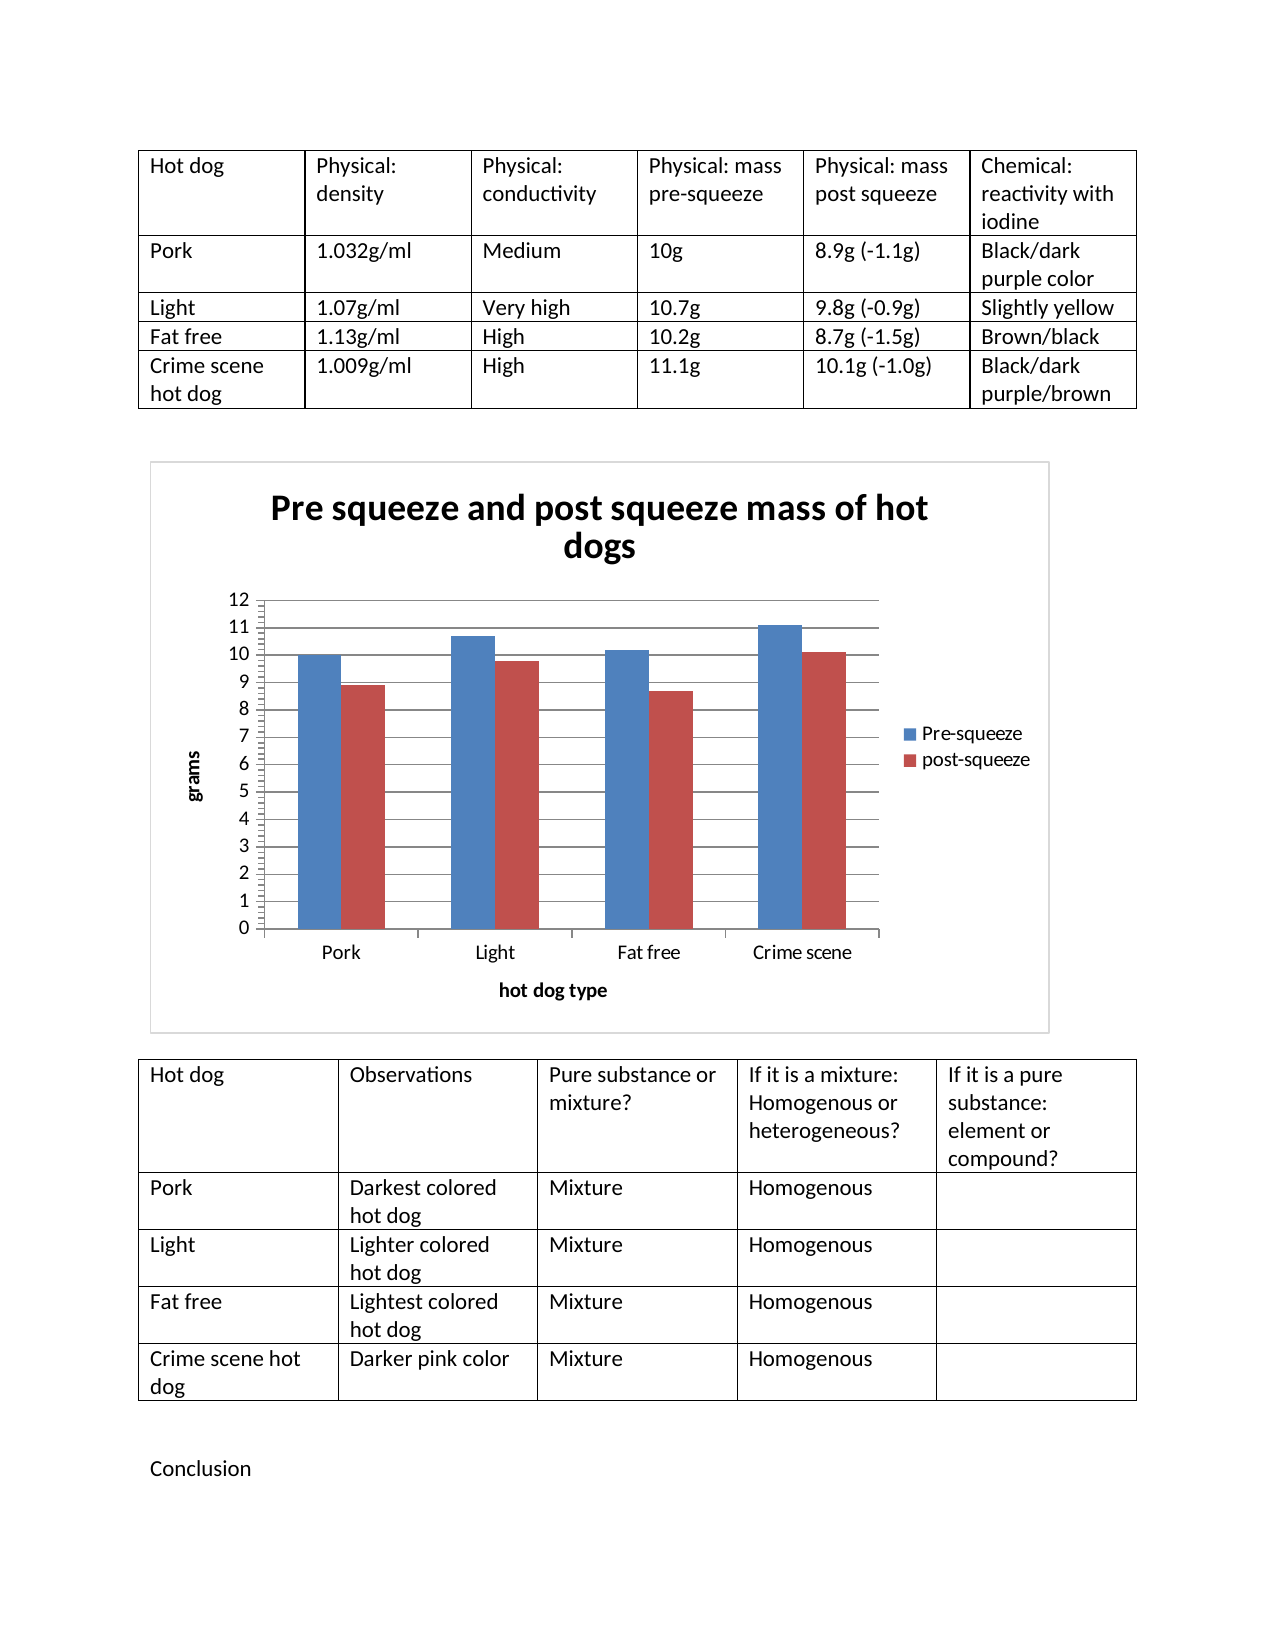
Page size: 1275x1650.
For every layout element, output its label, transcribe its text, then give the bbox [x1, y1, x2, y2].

table_header Physical: mass pre-squeeze [638, 151, 803, 235]
table_cell Fat free [139, 1287, 338, 1343]
table_cell 10.7g [638, 293, 803, 321]
table_cell Medium [472, 236, 637, 292]
table_cell Lighter colored hot dog [339, 1230, 537, 1286]
table_cell Mixture [538, 1230, 737, 1286]
table_cell 10g [638, 236, 803, 292]
table_cell High [472, 351, 637, 407]
table_cell Darker pink color [339, 1344, 537, 1400]
table_cell 1.07g/ml [306, 293, 471, 321]
table_cell 10.1g (-1.0g) [804, 351, 969, 407]
table_cell [937, 1287, 1136, 1343]
table_cell Light [139, 293, 304, 321]
table_cell Pork [139, 1173, 338, 1229]
table_cell Black/dark purple color [971, 236, 1136, 292]
table_header Physical: mass post squeeze [804, 151, 969, 235]
table_header If it is a mixture: Homogenous or heterogeneous? [738, 1060, 936, 1172]
table_header Chemical: reactivity with iodine [971, 151, 1136, 235]
table_header Physical: density [306, 151, 471, 235]
table_header If it is a pure substance: element or compound? [937, 1060, 1136, 1172]
table_cell 1.032g/ml [306, 236, 471, 292]
table_cell Mixture [538, 1344, 737, 1400]
table_cell 1.13g/ml [306, 322, 471, 350]
table_header Observations [339, 1060, 537, 1172]
table_cell Crime scene hot dog [139, 351, 304, 407]
table_cell 8.9g (-1.1g) [804, 236, 969, 292]
table_cell Brown/black [971, 322, 1136, 350]
table_cell Slightly yellow [971, 293, 1136, 321]
table_cell Homogenous [738, 1287, 936, 1343]
table_cell Light [139, 1230, 338, 1286]
table_cell Fat free [139, 322, 304, 350]
table_cell Lightest colored hot dog [339, 1287, 537, 1343]
table_cell Homogenous [738, 1344, 936, 1400]
table_cell 8.7g (-1.5g) [804, 322, 969, 350]
text Conclusion [150, 1454, 1125, 1482]
table_cell [937, 1344, 1136, 1400]
table_cell Homogenous [738, 1230, 936, 1286]
table_cell Darkest colored hot dog [339, 1173, 537, 1229]
table_header Physical: conductivity [472, 151, 637, 235]
table_cell 11.1g [638, 351, 803, 407]
table_cell Mixture [538, 1287, 737, 1343]
table_header Pure substance or mixture? [538, 1060, 737, 1172]
table_cell Homogenous [738, 1173, 936, 1229]
table_cell 9.8g (-0.9g) [804, 293, 969, 321]
table_header Hot dog [139, 151, 304, 235]
table_cell Mixture [538, 1173, 737, 1229]
table_cell Black/dark purple/brown [971, 351, 1136, 407]
table_cell Pork [139, 236, 304, 292]
table_cell [937, 1230, 1136, 1286]
table_cell Very high [472, 293, 637, 321]
table_cell 10.2g [638, 322, 803, 350]
table_cell 1.009g/ml [306, 351, 471, 407]
table_cell High [472, 322, 637, 350]
table_header Hot dog [139, 1060, 338, 1172]
table_cell Crime scene hot dog [139, 1344, 338, 1400]
table_cell [937, 1173, 1136, 1229]
